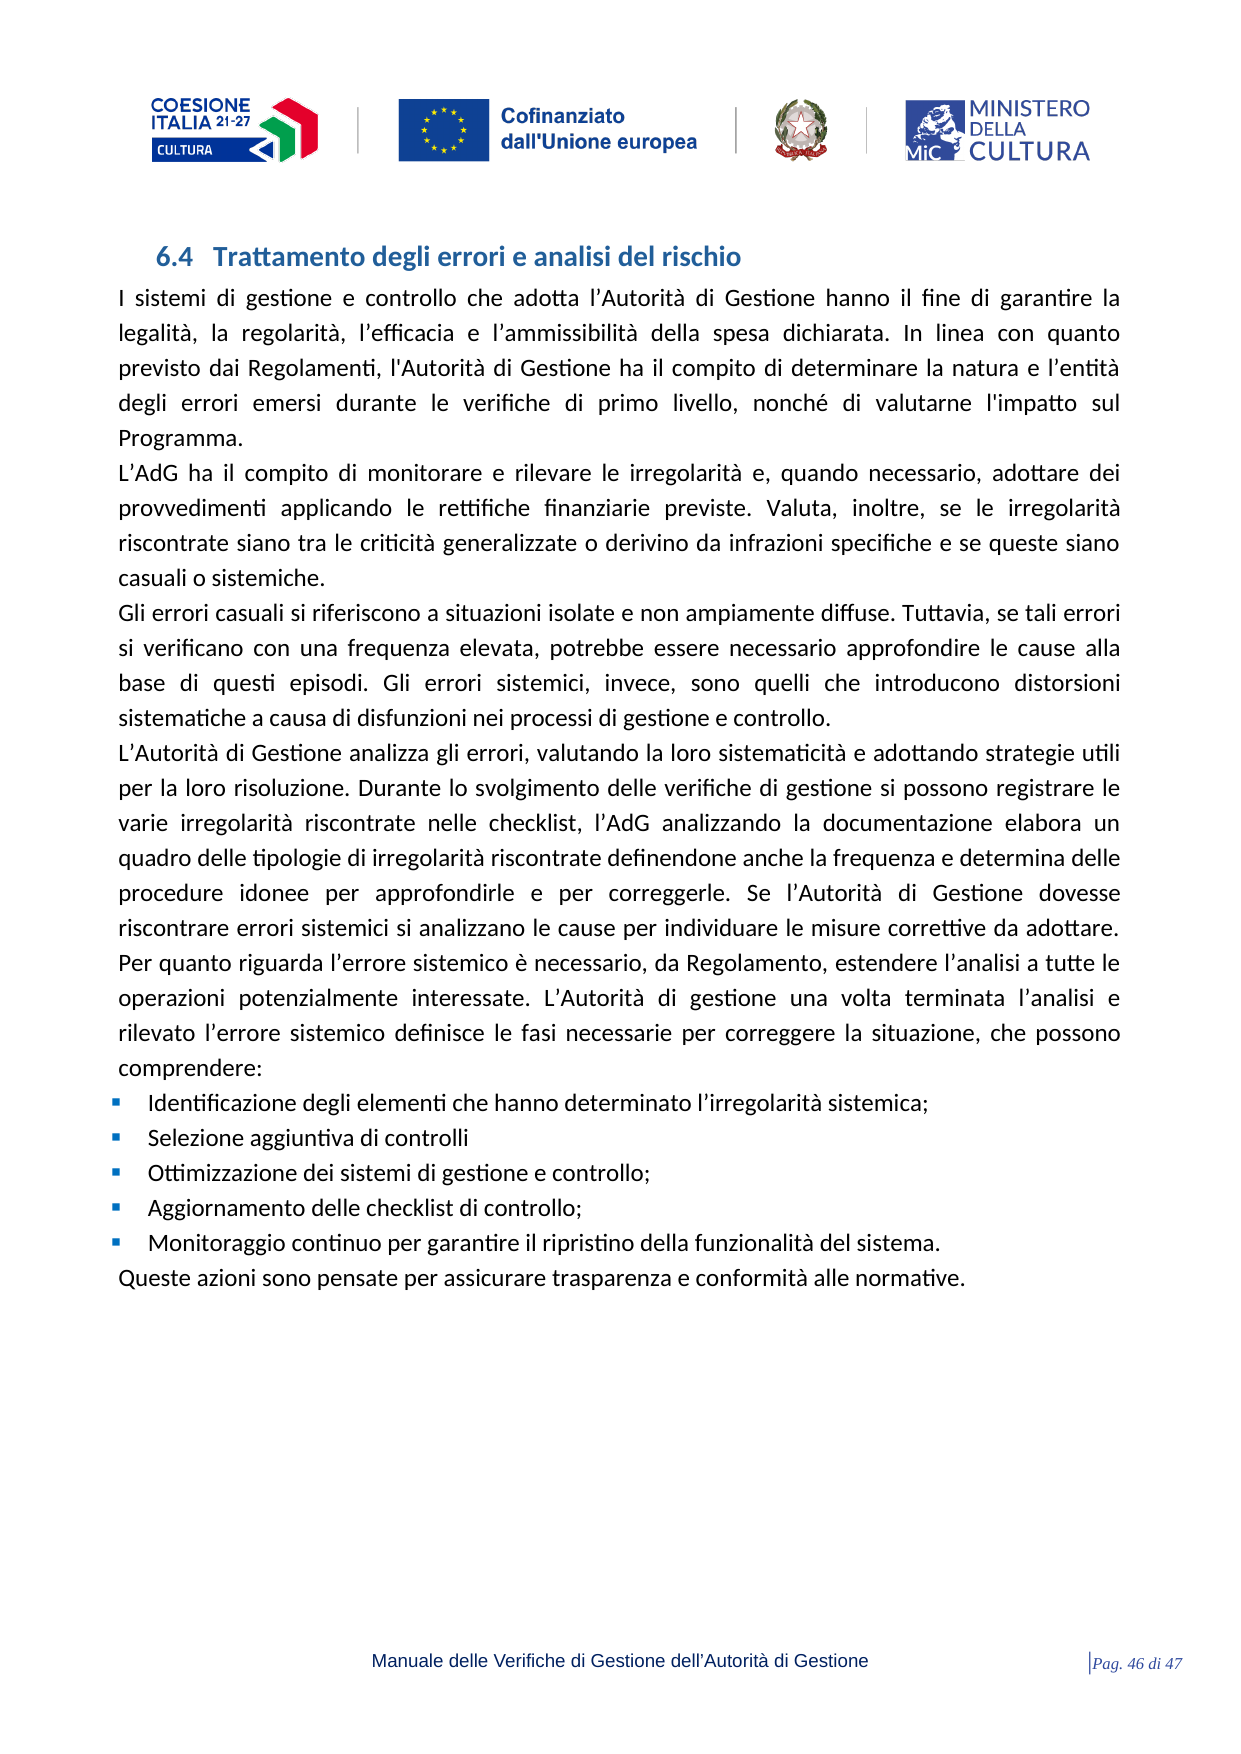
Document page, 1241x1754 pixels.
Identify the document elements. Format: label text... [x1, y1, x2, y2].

picture [118, 82, 1123, 181]
list Ottimizzazione dei sistemi di gestione e controllo; [110, 1157, 1122, 1188]
list Identificazione degli elementi che hanno determinato l’irregolarità sistemica; [110, 1087, 1122, 1118]
text L’AdG ha il compito di monitorare e rilevare le irregolarità e, quando necessario, adottare dei provvedimenti applicando le rettifiche finanziarie previste. Valuta, inoltre, se le irregolarità riscontrate siano tra le criticità generalizzate o derivino da infrazioni specifiche e se queste siano casuali o sistemiche. [118, 457, 1122, 593]
text L’Autorità di Gestione analizza gli errori, valutando la loro sistematicità e adottando strategie utili per la loro risoluzione. Durante lo svolgimento delle verifiche di gestione si possono registrare le varie irregolarità riscontrate nelle checklist, l’AdG analizzando la documentazione elabora un quadro delle tipologie di irregolarità riscontrate definendone anche la frequenza e determina delle procedure idonee per approfondirle e per correggerle. Se l’Autorità di Gestione dovesse riscontrare errori sistemici si analizzano le cause per individuare le misure correttive da adottare. Per quanto riguarda l’errore sistemico è necessario, da Regolamento, estendere l’analisi a tutte le operazioni potenzialmente interessate. L’Autorità di gestione una volta terminata l’analisi e rilevato l’errore sistemico definisce le fasi necessarie per correggere la situazione, che possono comprendere: [118, 737, 1122, 1083]
text Gli errori casuali si riferiscono a situazioni isolate e non ampiamente diffuse. Tuttavia, se tali errori si verificano con una frequenza elevata, potrebbe essere necessario approfondire le cause alla base di questi episodi. Gli errori sistemici, invece, sono quelli che introducono distorsioni sistematiche a causa di disfunzioni nei processi di gestione e controllo. [118, 597, 1122, 733]
subtitle Trattamento degli errori e analisi del rischio [156, 238, 1122, 274]
text Queste azioni sono pensate per assicurare trasparenza e conformità alle normative. [118, 1262, 1122, 1293]
list Selezione aggiuntiva di controlli [110, 1122, 1122, 1153]
list Aggiornamento delle checklist di controllo; [110, 1192, 1122, 1223]
text I sistemi di gestione e controllo che adotta l’Autorità di Gestione hanno il fine di garantire la legalità, la regolarità, l’efficacia e l’ammissibilità della spesa dichiarata. In linea con quanto previsto dai Regolamenti, l'Autorità di Gestione ha il compito di determinare la natura e l’entità degli errori emersi durante le verifiche di primo livello, nonché di valutarne l'impatto sul Programma. [118, 282, 1122, 453]
list Monitoraggio continuo per garantire il ripristino della funzionalità del sistema. [110, 1227, 1122, 1258]
